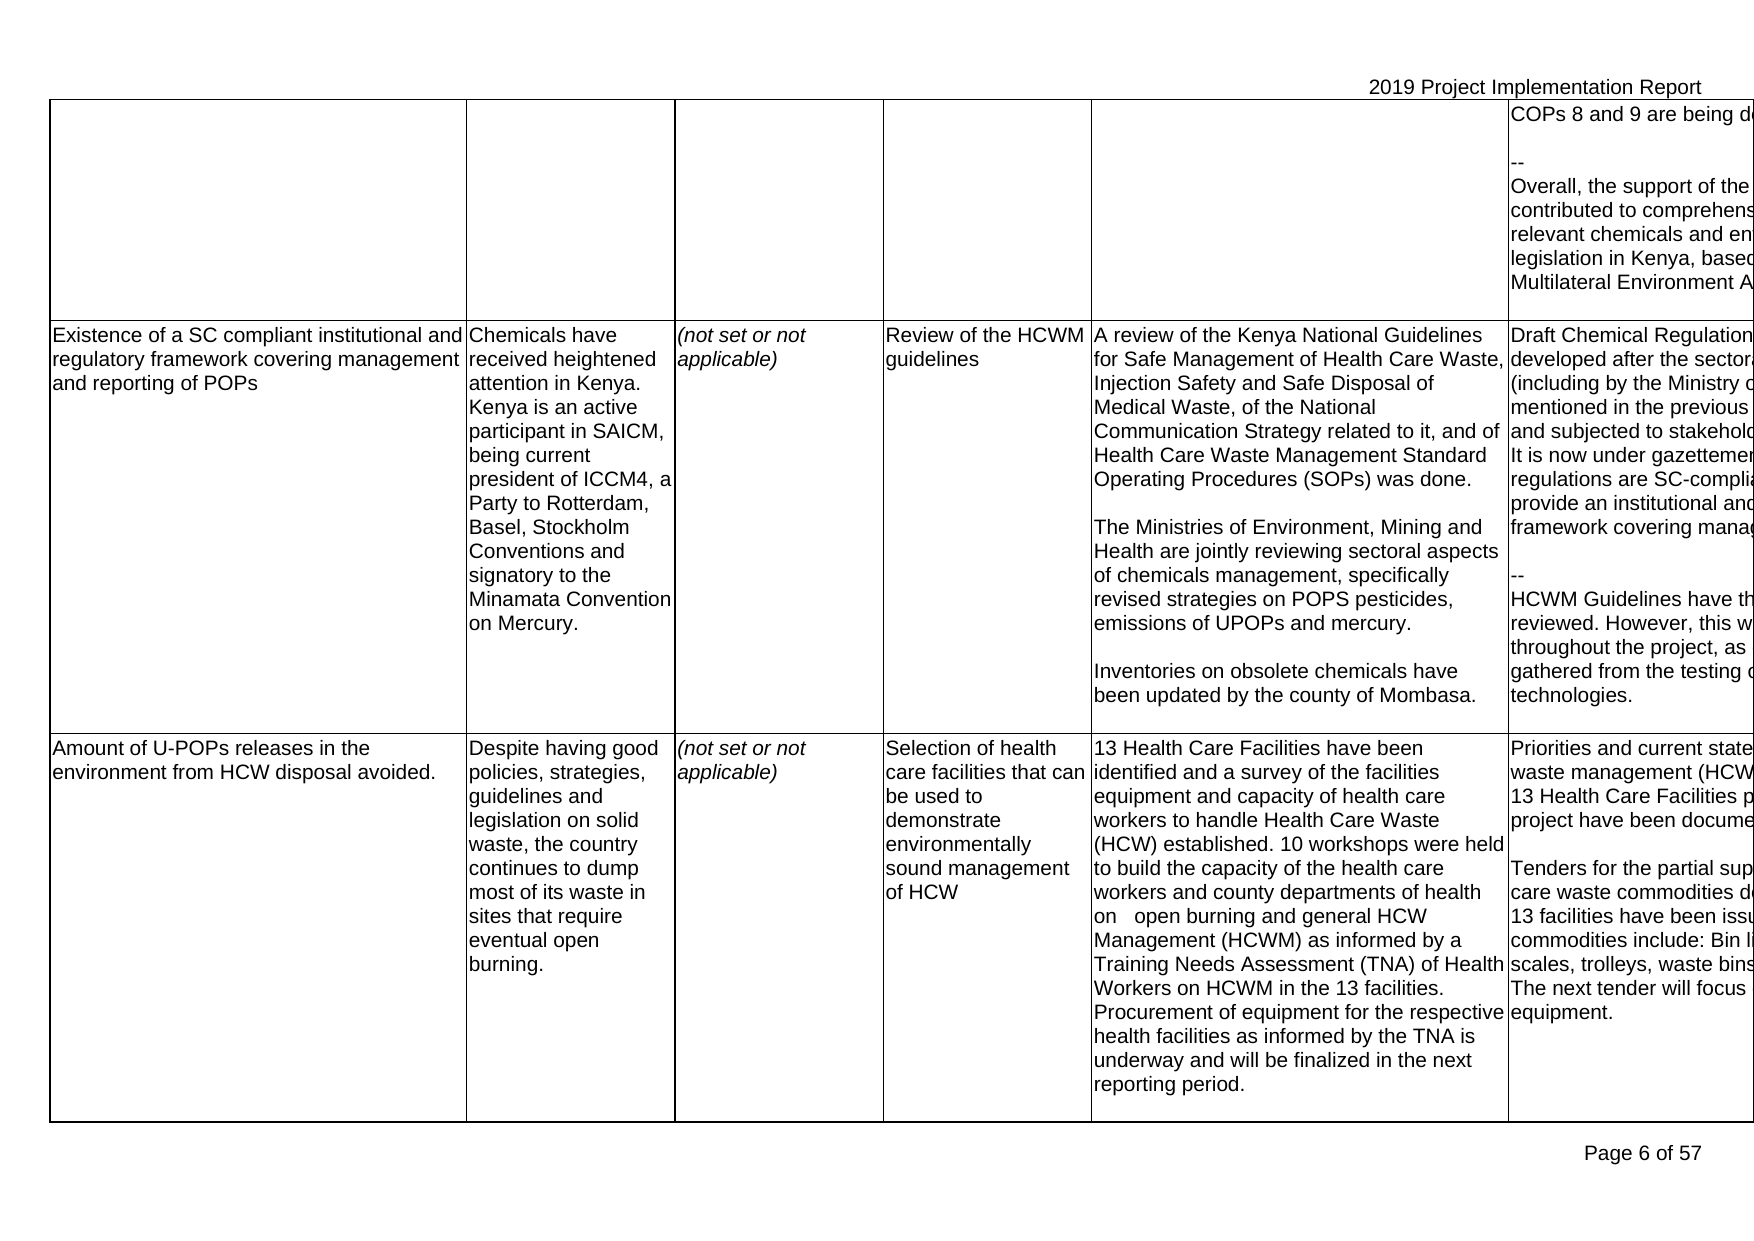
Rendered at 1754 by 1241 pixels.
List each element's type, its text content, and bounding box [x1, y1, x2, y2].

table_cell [676, 734, 883, 1121]
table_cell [1509, 100, 1753, 320]
table_cell Draft Chemical Regulations have been developed after the sectoral review (including by the Ministry of Health, as mentioned in the previous reporting period) and subjected to stakeholders for validation. It is now under gazettement. These regulations are SC-compliant as they provide an institutional and regulatory framework covering management of POPs. -- HCWM Guidelines have this already been reviewed. However, this work will continue throughout the project, as experiences are gathered from the testing of new technologies. [1509, 321, 1753, 733]
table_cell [676, 100, 883, 320]
table_cell Existence of a SC compliant institutional and regulatory framework covering management and reporting of POPs [51, 321, 466, 733]
table_cell A review of the Kenya National Guidelines for Safe Management of Health Care Waste, Injection Safety and Safe Disposal of Medical Waste, of the National Communication Strategy related to it, and of Health Care Waste Management Standard Operating Procedures (SOPs) was done. The Ministries of Environment, Mining and Health are jointly reviewing sectoral aspects of chemicals management, specifically revised strategies on POPS pesticides, emissions of UPOPs and mercury. Inventories on obsolete chemicals have been updated by the county of Mombasa. [1092, 321, 1508, 733]
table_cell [51, 734, 466, 1121]
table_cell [884, 100, 1091, 320]
table_cell 13 Health Care Facilities have been identified and a survey of the facilities equipment and capacity of health care workers to handle Health Care Waste (HCW) established. 10 workshops were held to build the capacity of the health care workers and county departments of health on open burning and general HCW Management (HCWM) as informed by a Training Needs Assessment (TNA) of Health Workers on HCWM in the 13 facilities. Procurement of equipment for the respective health facilities as informed by the TNA is underway and will be finalized in the next reporting period. [1092, 734, 1508, 1121]
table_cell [467, 100, 674, 320]
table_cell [1092, 100, 1508, 320]
table_cell Priorities and current state of the health care waste management (HCWM) needs of the 13 Health Care Facilities participating in the project have been documented. Tenders for the partial supply of the health care waste commodities documented for the 13 facilities have been issued. The commodities include: Bin liners, weighing, scales, trolleys, waste bins. The next tender will focus on the treatment equipment. [1509, 734, 1753, 1121]
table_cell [51, 100, 466, 320]
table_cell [467, 734, 674, 1121]
table_cell (not set or not applicable) [676, 321, 883, 733]
table_cell Review of the HCWM guidelines [884, 321, 1091, 733]
table_cell Selection of health care facilities that can be used to demonstrate environmentally sound management of HCW [884, 734, 1091, 1121]
